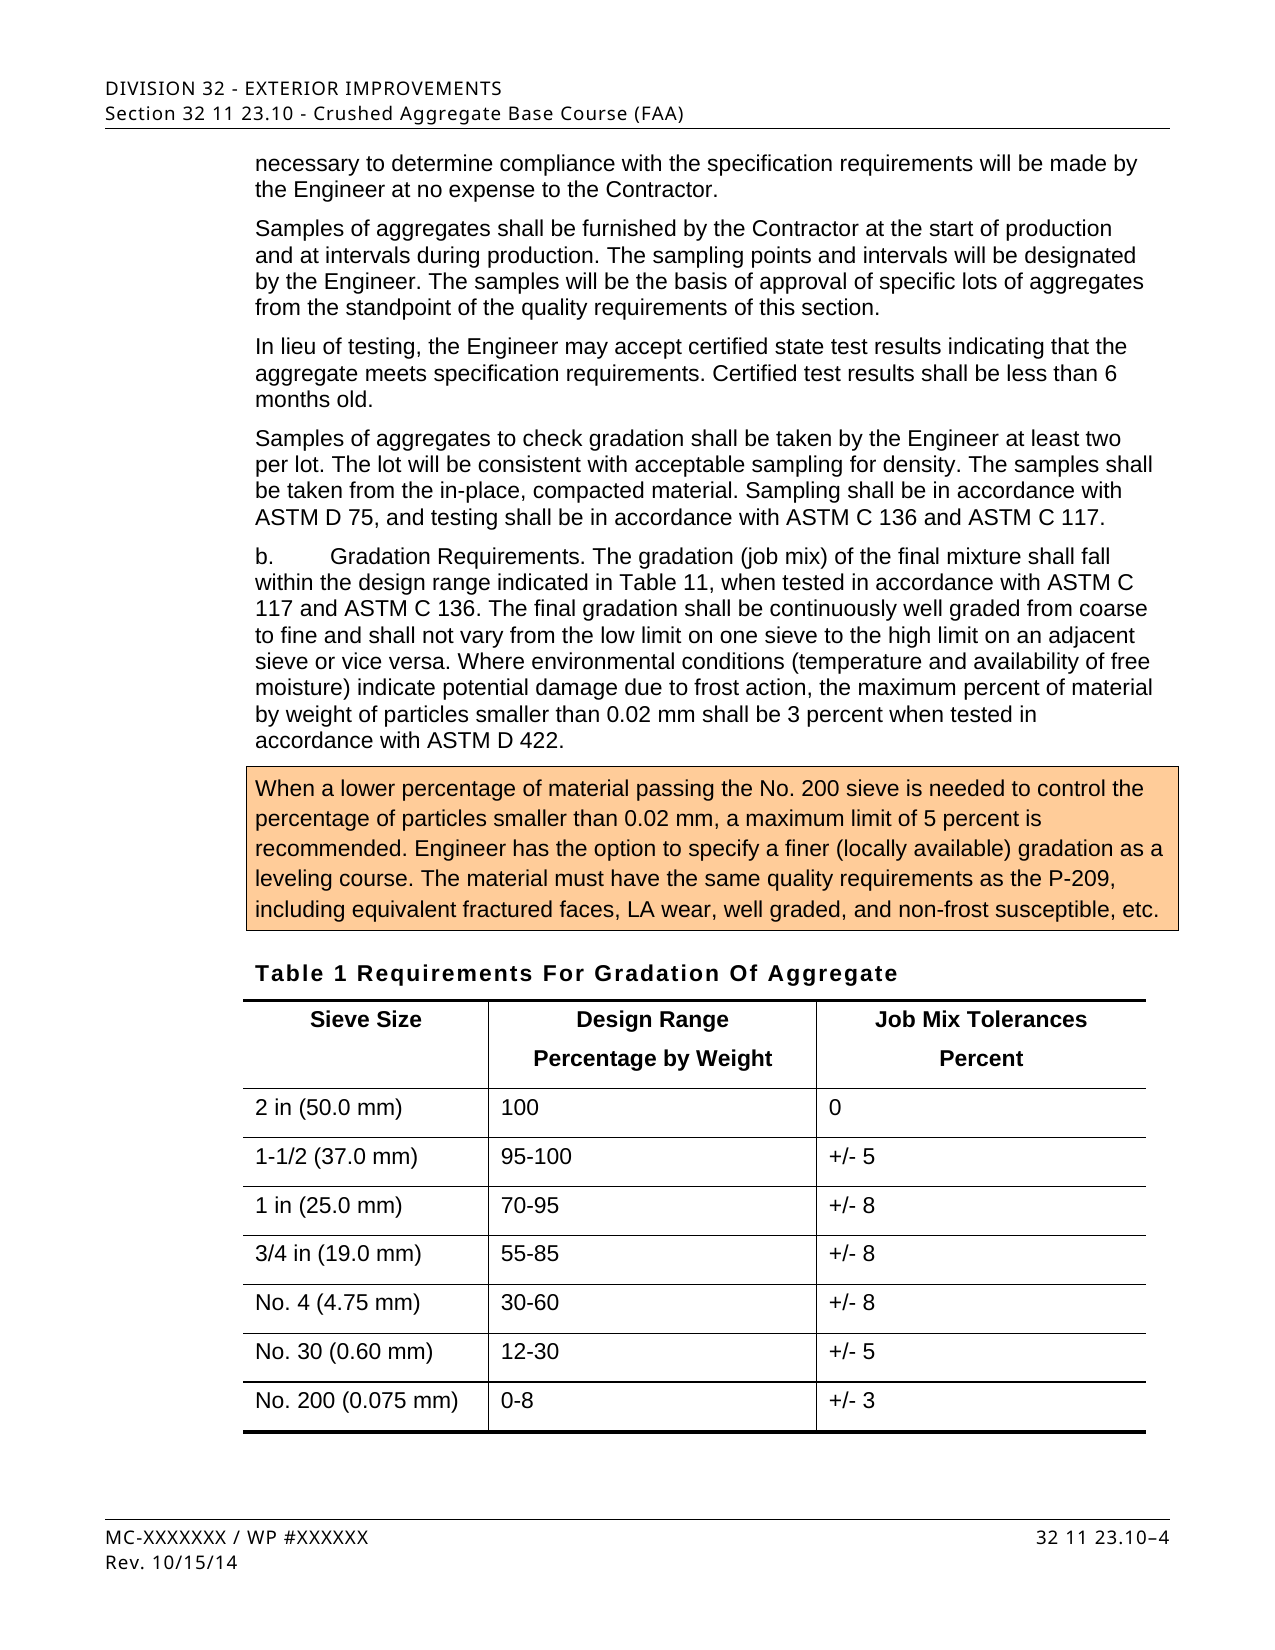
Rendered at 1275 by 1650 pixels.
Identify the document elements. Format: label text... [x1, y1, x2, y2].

table_cell +/- 8 [817, 1236, 1146, 1284]
table_cell 2 in (50.0 mm) [243, 1089, 488, 1137]
text When a lower percentage of material passing the No. 200 sieve is needed to control the percentage of particles smaller than 0.02 mm, a maximum limit of 5 percent is recommended. Engineer has the option to specify a finer (locally available) gradation as a leveling course. The material must have the same quality requirements as the P-209, including equivalent fractured faces, LA wear, well graded, and non-frost susceptible, etc. [247, 767, 1178, 930]
text In lieu of testing, the Engineer may accept certified state test results indicating that the aggregate meets specification requirements. Certified test results shall be less than 6 months old. [255, 333, 1155, 412]
table_cell 0-8 [489, 1383, 816, 1430]
table_cell +/- 3 [817, 1383, 1146, 1430]
table_header Sieve Size [243, 1002, 488, 1088]
table_cell No. 4 (4.75 mm) [243, 1285, 488, 1333]
table_cell 12-30 [489, 1334, 816, 1381]
table_cell 95-100 [489, 1138, 816, 1186]
table_cell 55-85 [489, 1236, 816, 1284]
table_header Job Mix Tolerances Percent [817, 1002, 1146, 1088]
table_cell 1-1/2 (37.0 mm) [243, 1138, 488, 1186]
table_cell +/- 5 [817, 1138, 1146, 1186]
text Samples of aggregates shall be furnished by the Contractor at the start of production and at intervals during production. The sampling points and intervals will be designated by the Engineer. The samples will be the basis of approval of specific lots of aggregates from the standpoint of the quality requirements of this section. [255, 215, 1155, 321]
table_cell +/- 5 [817, 1334, 1146, 1381]
table_cell 30-60 [489, 1285, 816, 1333]
table_cell +/- 8 [817, 1187, 1146, 1235]
table_cell 100 [489, 1089, 816, 1137]
table_cell +/- 8 [817, 1285, 1146, 1333]
text b. Gradation Requirements. The gradation (job mix) of the final mixture shall fall within the design range indicated in Table 11, when tested in accordance with ASTM C 117 and ASTM C 136. The final gradation shall be continuously well graded from coarse to fine and shall not vary from the low limit on one sieve to the high limit on an adjacent sieve or vice versa. Where environmental conditions (temperature and availability of free moisture) indicate potential damage due to frost action, the maximum percent of material by weight of particles smaller than 0.02 mm shall be 3 percent when tested in accordance with ASTM D 422. [255, 543, 1155, 753]
table_cell 1 in (25.0 mm) [243, 1187, 488, 1235]
table_header Design Range Percentage by Weight [489, 1002, 816, 1088]
table_cell No. 200 (0.075 mm) [243, 1383, 488, 1430]
text Samples of aggregates to check gradation shall be taken by the Engineer at least two per lot. The lot will be consistent with acceptable sampling for density. The samples shall be taken from the in-place, compacted material. Sampling shall be in accordance with ASTM D 75, and testing shall be in accordance with ASTM C 136 and ASTM C 117. [255, 425, 1155, 530]
subtitle Table 1 Requirements For Gradation Of Aggregate [255, 960, 1170, 986]
table_cell 70-95 [489, 1187, 816, 1235]
table_cell 0 [817, 1089, 1146, 1137]
table_cell 3/4 in (19.0 mm) [243, 1236, 488, 1284]
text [255, 150, 1155, 203]
table_cell No. 30 (0.60 mm) [243, 1334, 488, 1381]
